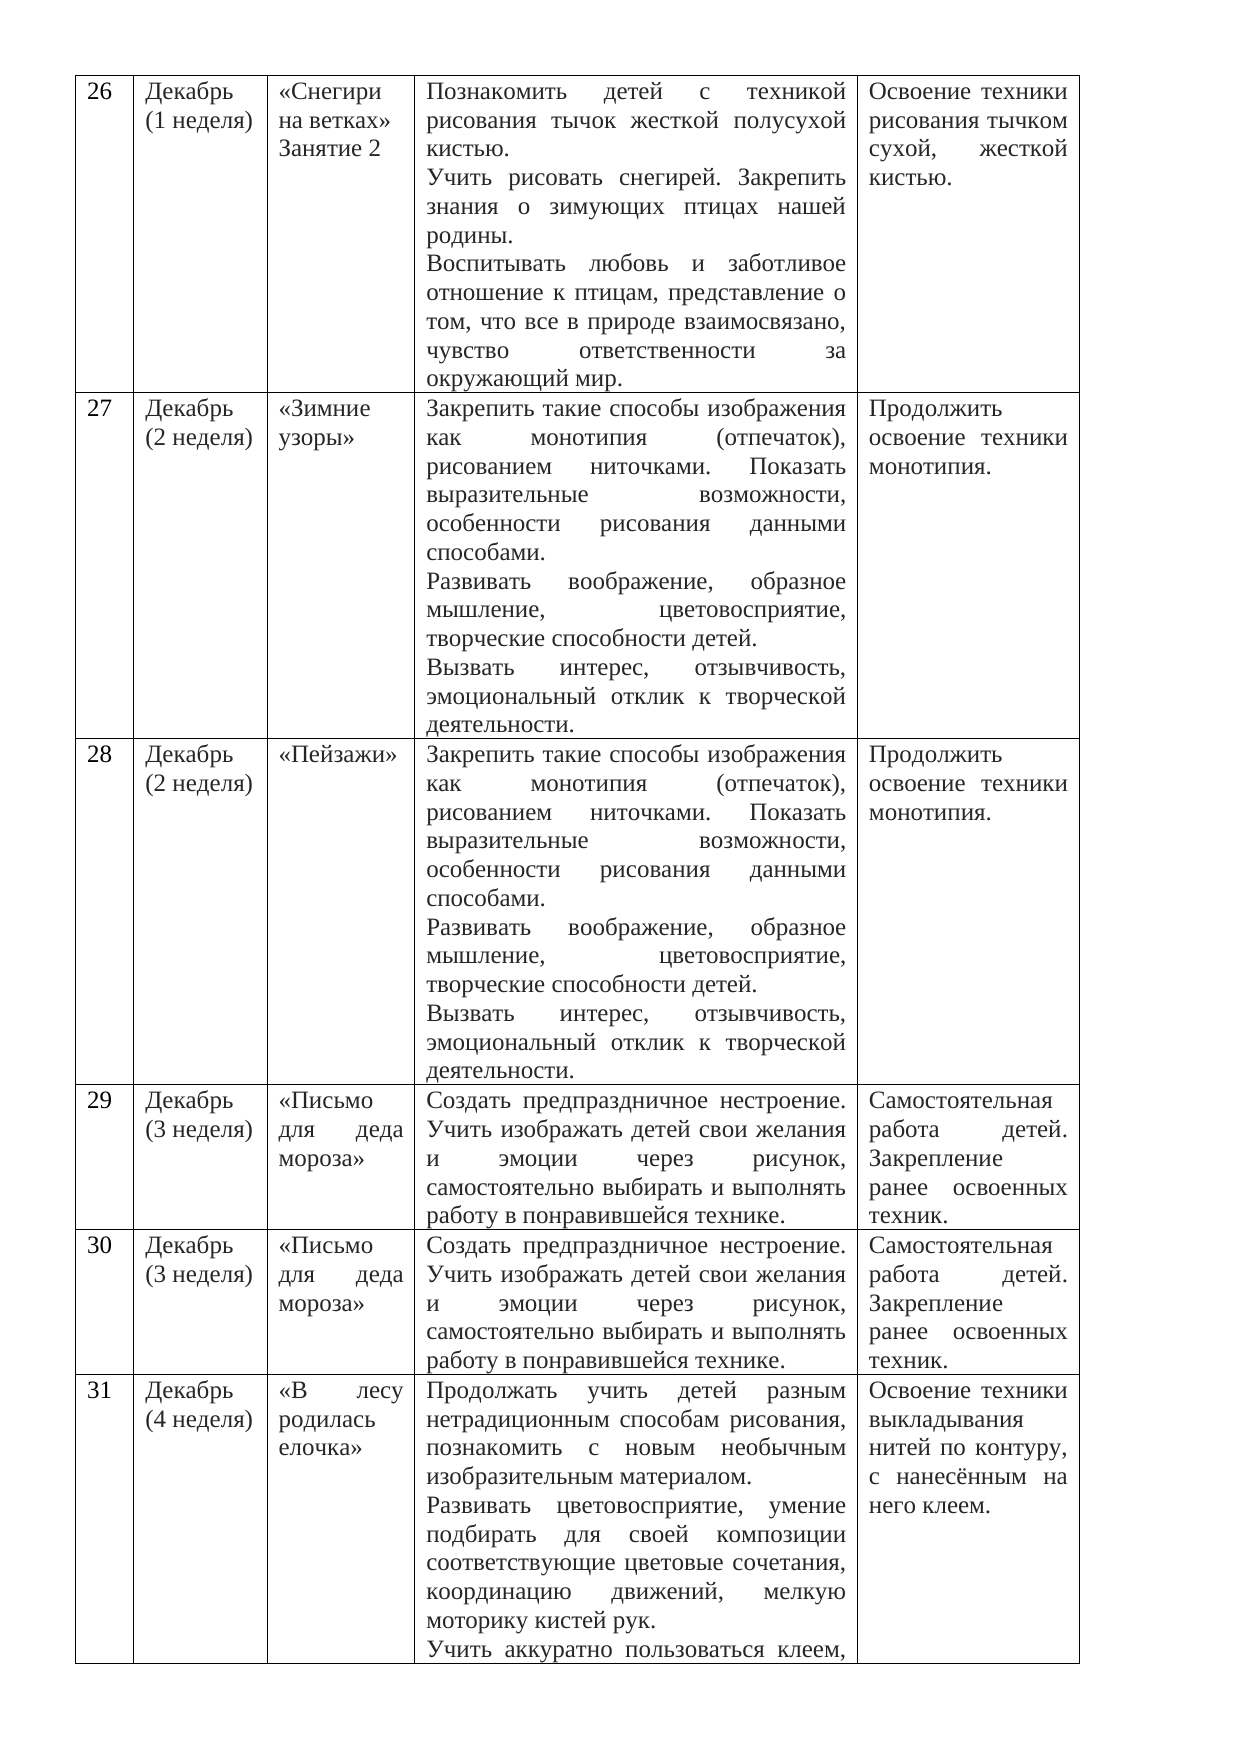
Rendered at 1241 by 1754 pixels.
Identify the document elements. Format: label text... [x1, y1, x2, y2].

table_cell 30 [76, 1230, 133, 1374]
table_cell 29 [76, 1085, 133, 1229]
table_cell 27 [76, 393, 133, 738]
table_cell Создать предпраздничное нестроение. Учить изображать детей свои желания и эмоции через рисунок, самостоятельно выбирать и выполнять работу в понравившейся технике. [415, 1230, 857, 1374]
table_cell Самостоятельная работа детей. Закрепление ранее освоенных техник. [858, 1085, 1079, 1229]
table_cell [268, 1375, 414, 1662]
table_cell Продолжить освоение техники монотипия. [858, 739, 1079, 1084]
table_cell Создать предпраздничное нестроение. Учить изображать детей свои желания и эмоции через рисунок, самостоятельно выбирать и выполнять работу в понравившейся технике. [415, 1085, 857, 1229]
table_cell Декабрь (3 неделя) [134, 1230, 267, 1374]
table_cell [415, 1375, 857, 1662]
table_cell «Письмо для деда мороза» [268, 1230, 414, 1374]
table_cell Продолжить освоение техники монотипия. [858, 393, 1079, 738]
table_cell «Зимние узоры» [268, 393, 414, 738]
table_cell Декабрь (4 неделя) [134, 1375, 267, 1662]
table_cell «Пейзажи» [268, 739, 414, 1084]
table_cell 31 [76, 1375, 133, 1662]
table_cell Закрепить такие способы изображения как монотипия (отпечаток), рисованием ниточками. Показать выразительные возможности, особенности рисования данными способами. Развивать воображение, образное мышление, цветовосприятие, творческие способности детей. Вызвать интерес, отзывчивость, эмоциональный отклик к творческой деятельности. [415, 393, 857, 738]
table_cell Декабрь (1 неделя) [134, 76, 267, 392]
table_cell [415, 76, 857, 392]
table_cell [858, 1375, 1079, 1662]
table_cell Декабрь (2 неделя) [134, 393, 267, 738]
table_cell Декабрь (2 неделя) [134, 739, 267, 1084]
table_cell Декабрь (3 неделя) [134, 1085, 267, 1229]
table_cell 28 [76, 739, 133, 1084]
table_cell Самостоятельная работа детей. Закрепление ранее освоенных техник. [858, 1230, 1079, 1374]
table_cell Закрепить такие способы изображения как монотипия (отпечаток), рисованием ниточками. Показать выразительные возможности, особенности рисования данными способами. Развивать воображение, образное мышление, цветовосприятие, творческие способности детей. Вызвать интерес, отзывчивость, эмоциональный отклик к творческой деятельности. [415, 739, 857, 1084]
table_cell «Письмо для деда мороза» [268, 1085, 414, 1229]
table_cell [858, 76, 1079, 392]
table_cell 26 [76, 76, 133, 392]
table_cell «Снегири на ветках» Занятие 2 [268, 76, 414, 392]
